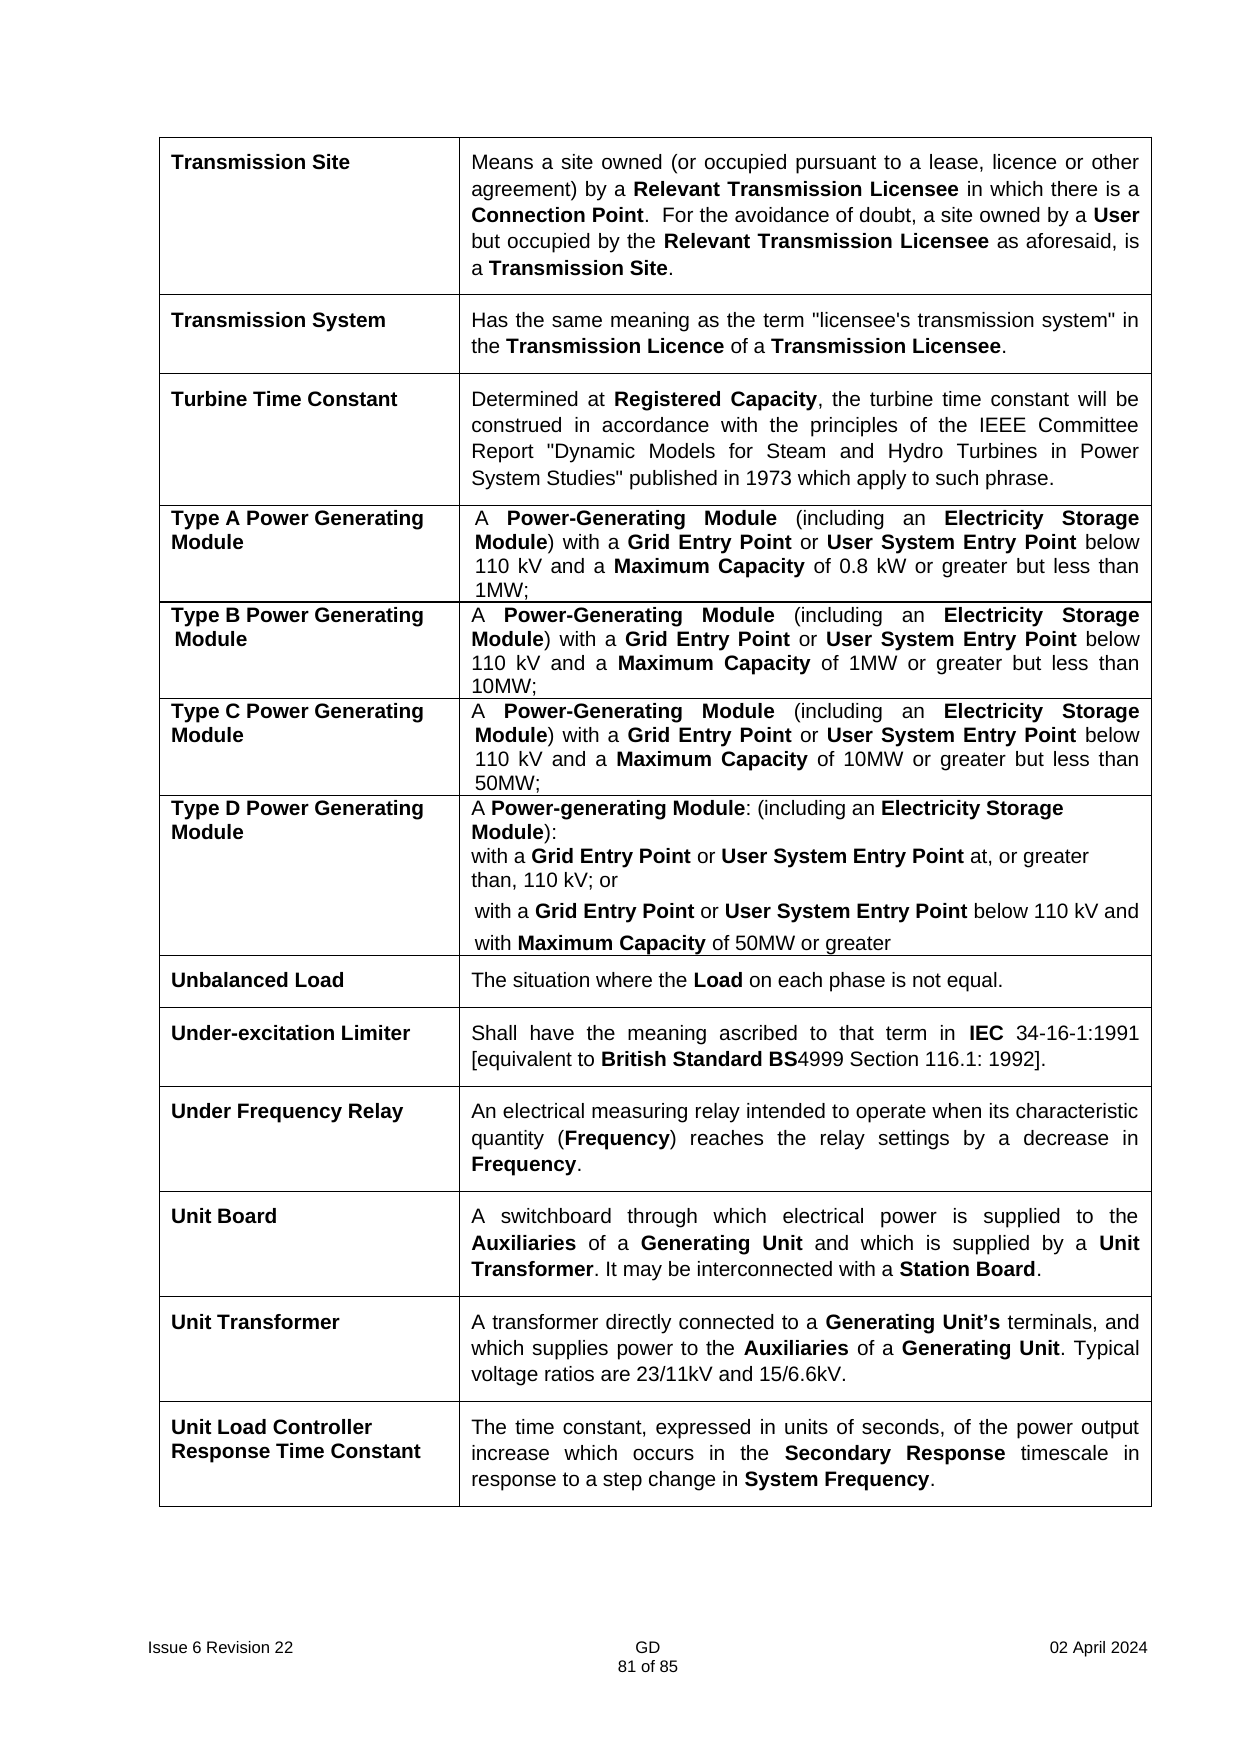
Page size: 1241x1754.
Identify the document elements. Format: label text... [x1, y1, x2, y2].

table_cell Shall have the meaning ascribed to that term in IEC 34-16-1:1991 [equivalent to British Standard BS4999 Section 116.1: 1992]. [460, 1008, 1151, 1086]
table_cell Unbalanced Load [160, 956, 459, 1007]
table_cell A Power-Generating Module (including an Electricity Storage Module) with a Grid Entry Point or User System Entry Point below 110 kV and a Maximum Capacity of 0.8 kW or greater but less than 1MW; [460, 506, 1151, 601]
table_cell Type B Power Generating Module [160, 603, 459, 698]
table_cell A Power-Generating Module (including an Electricity Storage Module) with a Grid Entry Point or User System Entry Point below 110 kV and a Maximum Capacity of 10MW or greater but less than 50MW; [460, 699, 1151, 795]
table_cell Unit Board [160, 1192, 459, 1296]
table_cell Under-excitation Limiter [160, 1008, 459, 1086]
table_cell Unit Load Controller Response Time Constant [160, 1402, 459, 1506]
table_cell A switchboard through which electrical power is supplied to the Auxiliaries of a Generating Unit and which is supplied by a Unit Transformer. It may be interconnected with a Station Board. [460, 1192, 1151, 1296]
table_cell Has the same meaning as the term "licensee's transmission system" in the Transmission Licence of a Transmission Licensee. [460, 295, 1151, 373]
table_cell The situation where the Load on each phase is not equal. [460, 956, 1151, 1007]
table_cell An electrical measuring relay intended to operate when its characteristic quantity (Frequency) reaches the relay settings by a decrease in Frequency. [460, 1087, 1151, 1191]
table_cell Type A Power Generating Module [160, 506, 459, 601]
table_cell Unit Transformer [160, 1297, 459, 1401]
table_cell A Power-generating Module: (including an Electricity Storage Module): with a Grid Entry Point or User System Entry Point at, or greater than, 110 kV; or with a Grid Entry Point or User System Entry Point below 110 kV and with Maximum Capacity of 50MW or greater [460, 796, 1151, 954]
table_cell Type C Power Generating Module [160, 699, 459, 795]
table_cell Type D Power Generating Module [160, 796, 459, 954]
table_cell Transmission System [160, 295, 459, 373]
table_cell Determined at Registered Capacity, the turbine time constant will be construed in accordance with the principles of the IEEE Committee Report "Dynamic Models for Steam and Hydro Turbines in Power System Studies" published in 1973 which apply to such phrase. [460, 374, 1151, 504]
table_cell Means a site owned (or occupied pursuant to a lease, licence or other agreement) by a Relevant Transmission Licensee in which there is a Connection Point. For the avoidance of doubt, a site owned by a User but occupied by the Relevant Transmission Licensee as aforesaid, is a Transmission Site. [460, 138, 1151, 294]
table_cell Under Frequency Relay [160, 1087, 459, 1191]
table_cell Transmission Site [160, 138, 459, 294]
table_cell A transformer directly connected to a Generating Unit’s terminals, and which supplies power to the Auxiliaries of a Generating Unit. Typical voltage ratios are 23/11kV and 15/6.6kV. [460, 1297, 1151, 1401]
table_cell A Power-Generating Module (including an Electricity Storage Module) with a Grid Entry Point or User System Entry Point below 110 kV and a Maximum Capacity of 1MW or greater but less than 10MW; [460, 603, 1151, 698]
table_cell Turbine Time Constant [160, 374, 459, 504]
table_cell The time constant, expressed in units of seconds, of the power output increase which occurs in the Secondary Response timescale in response to a step change in System Frequency. [460, 1402, 1151, 1506]
